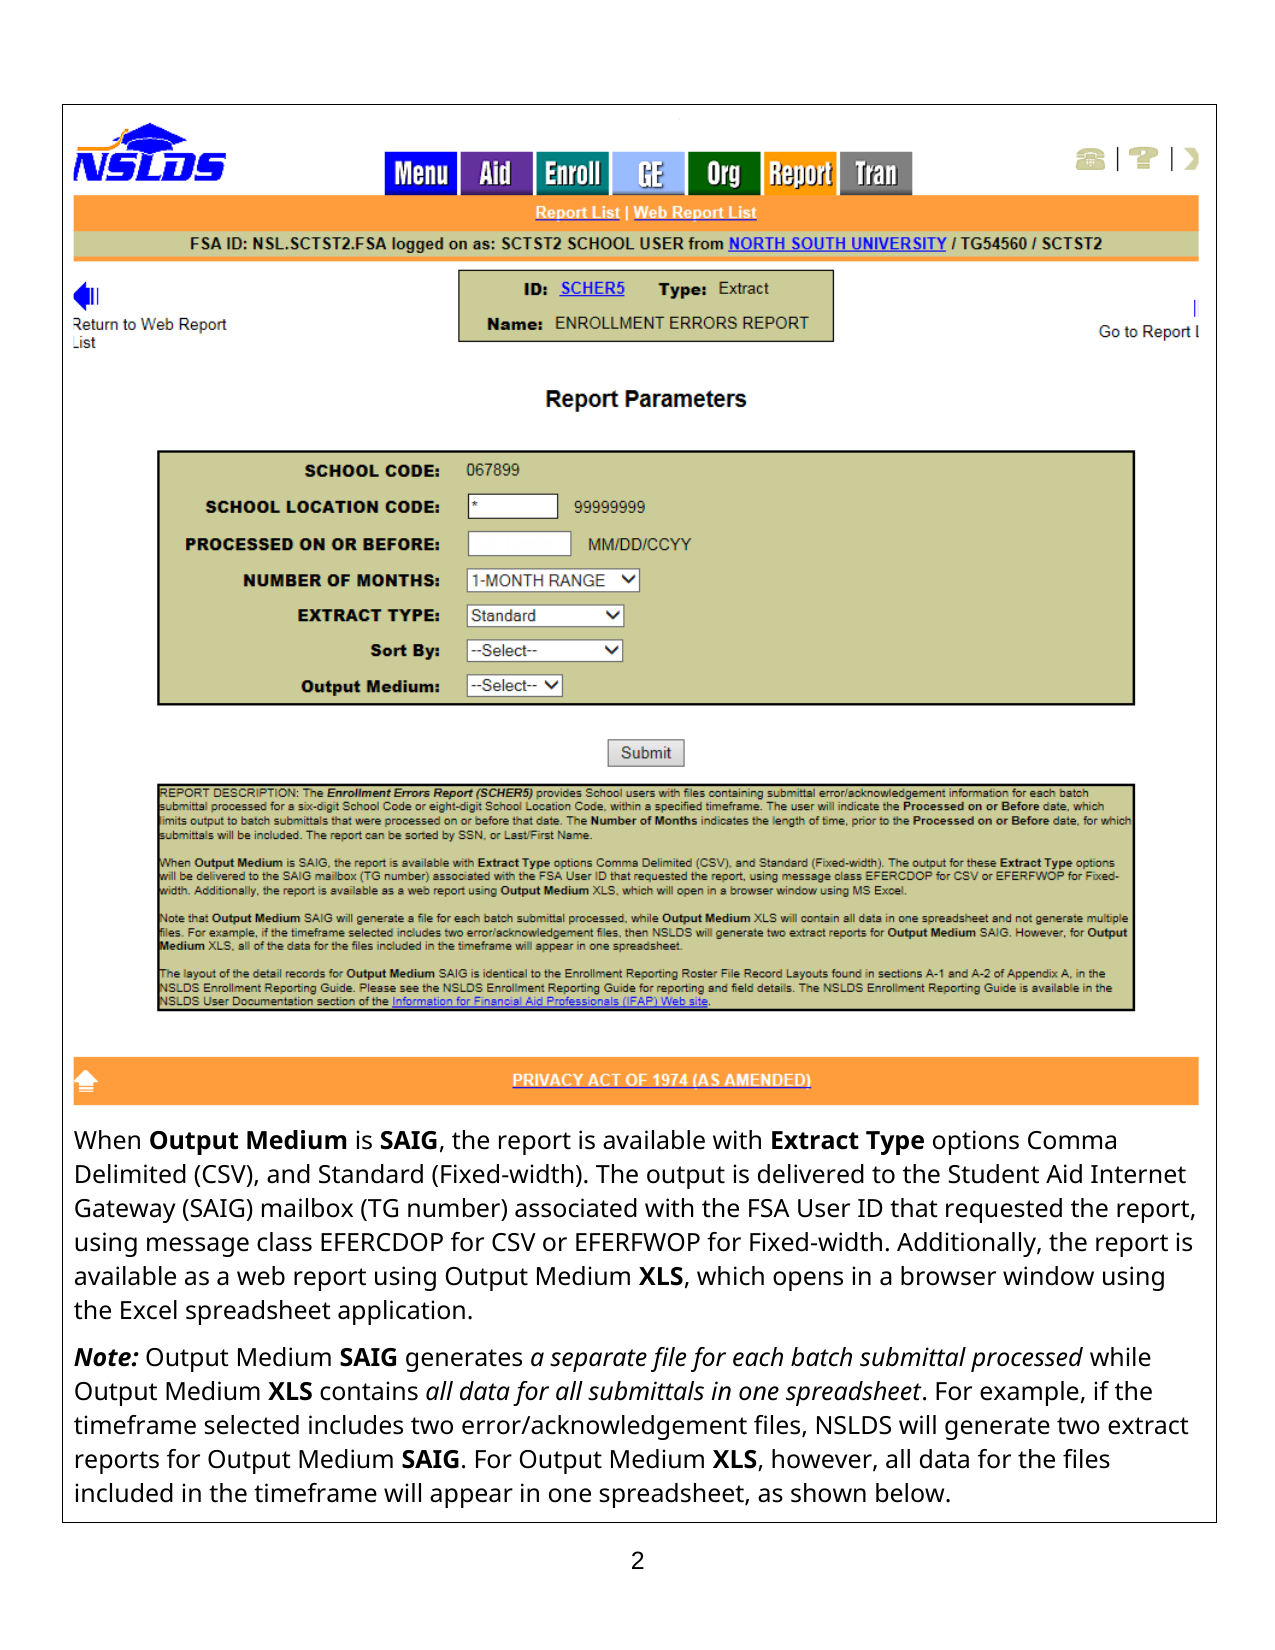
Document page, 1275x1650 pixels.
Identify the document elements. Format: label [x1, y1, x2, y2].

picture [73, 117, 1199, 1110]
table_cell [63, 105, 1216, 1522]
